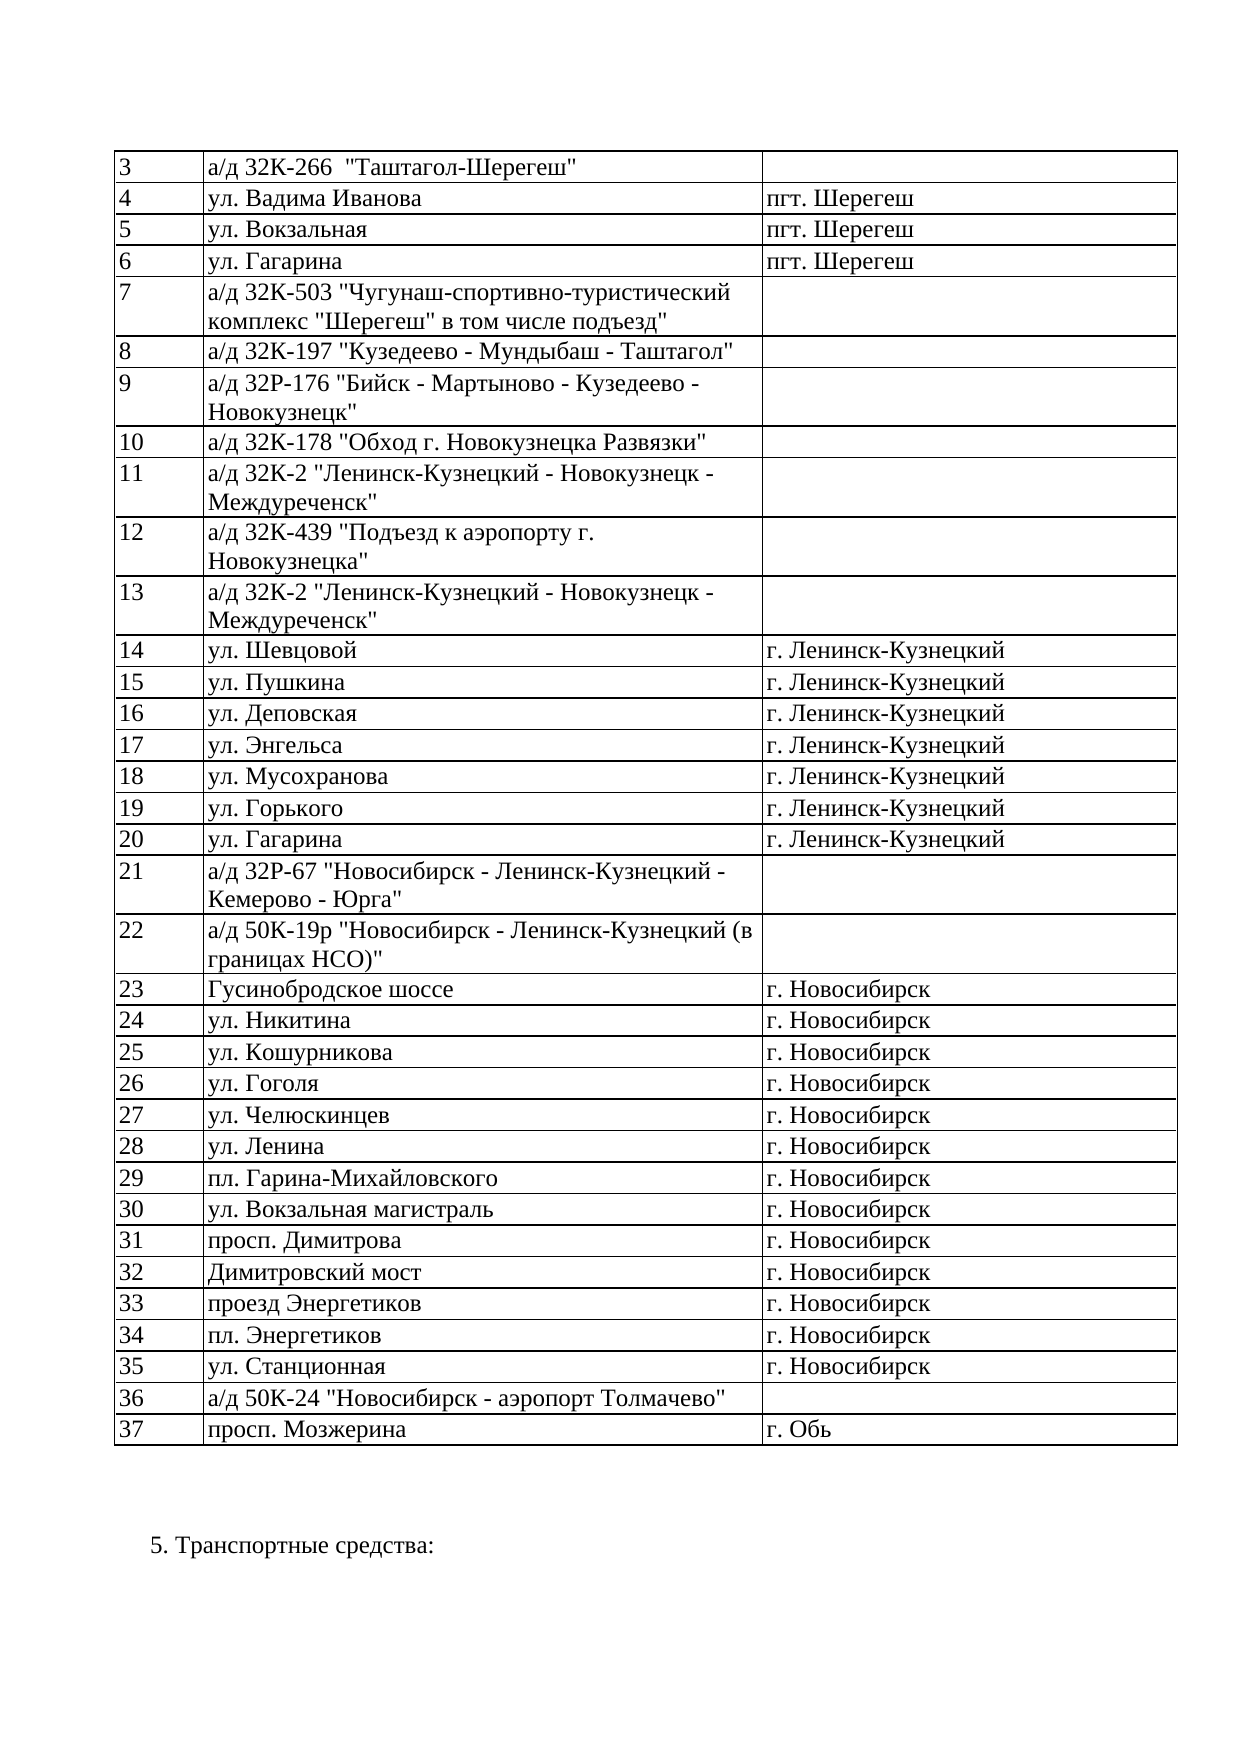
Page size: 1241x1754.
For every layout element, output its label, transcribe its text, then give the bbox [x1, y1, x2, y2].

table_cell ул. Пушкина [204, 667, 762, 697]
table_cell просп. Мозжерина [204, 1415, 762, 1444]
table_cell 5 [115, 214, 203, 244]
table_cell 36 [115, 1383, 203, 1413]
table_cell ул. Вокзальная магистраль [204, 1194, 762, 1224]
table_cell 31 [115, 1225, 203, 1256]
table_cell 8 [115, 336, 203, 366]
table_cell 33 [115, 1288, 203, 1318]
table_cell 9 [115, 368, 203, 425]
table_cell а/д 32К-197 "Кузедеево - Мундыбаш - Таштагол" [204, 337, 762, 366]
table_cell [763, 854, 1177, 913]
table_cell [763, 366, 1177, 425]
table_cell 29 [115, 1162, 203, 1193]
table_cell 21 [115, 855, 203, 913]
table_cell г. Ленинск-Кузнецкий [763, 697, 1177, 728]
table_cell 34 [115, 1320, 203, 1350]
table_cell г. Новосибирск [763, 1130, 1177, 1161]
table_cell г. Новосибирск [763, 1067, 1177, 1098]
table_cell 28 [115, 1131, 203, 1161]
table_cell г. Новосибирск [763, 1004, 1177, 1035]
table_cell [763, 575, 1177, 634]
table_cell ул. Гоголя [204, 1068, 762, 1098]
table_cell 13 [115, 576, 203, 634]
table_cell пл. Гарина-Михайловского [204, 1163, 762, 1193]
table_cell ул. Ленина [204, 1131, 762, 1161]
table_cell 35 [115, 1351, 203, 1381]
table_cell ул. Энгельса [204, 730, 762, 760]
table_cell г. Ленинск-Кузнецкий [763, 760, 1177, 791]
table_cell г. Ленинск-Кузнецкий [763, 666, 1177, 697]
table_cell а/д 32К-439 "Подъезд к аэропорту г. Новокузнецка" [204, 518, 762, 575]
table_cell 6 [115, 245, 203, 276]
table_cell г. Ленинск-Кузнецкий [763, 823, 1177, 854]
table_cell Димитровский мост [204, 1257, 762, 1287]
table_cell ул. Гагарина [204, 825, 762, 854]
table_cell 10 [115, 426, 203, 457]
table_cell г. Ленинск-Кузнецкий [763, 634, 1177, 666]
table_cell ул. Шевцовой [204, 636, 762, 666]
table_cell г. Новосибирск [763, 1319, 1177, 1350]
table_cell ул. Горького [204, 793, 762, 823]
table_cell 15 [115, 667, 203, 697]
table_cell ул. Челюскинцев [204, 1100, 762, 1130]
table_cell 12 [115, 517, 203, 575]
table_cell просп. Димитрова [204, 1226, 762, 1256]
table_cell а/д 32К-178 "Обход г. Новокузнецка Развязки" [204, 427, 762, 457]
table_cell ул. Станционная [204, 1352, 762, 1381]
table_cell 27 [115, 1099, 203, 1130]
table_cell [763, 335, 1177, 366]
table_cell пгт. Шерегеш [763, 244, 1177, 276]
table_cell [763, 276, 1177, 335]
table_cell [763, 516, 1177, 575]
table_cell пгт. Шерегеш [763, 213, 1177, 244]
table_cell а/д 32К-266 "Таштагол-Шерегеш" [204, 152, 762, 181]
table_cell 16 [115, 698, 203, 728]
table_cell г. Новосибирск [763, 1098, 1177, 1130]
table_cell Гусинобродское шоссе [204, 974, 762, 1004]
table_cell г. Новосибирск [763, 1161, 1177, 1193]
table_cell а/д 32К-2 "Ленинск-Кузнецкий - Новокузнецк - Междуреченск" [204, 458, 762, 516]
table_cell а/д 50К-19р "Новосибирск - Ленинск-Кузнецкий (в границах НСО)" [204, 915, 762, 972]
table_cell г. Новосибирск [763, 973, 1177, 1004]
table_cell проезд Энергетиков [204, 1289, 762, 1318]
table_cell а/д 32Р-67 "Новосибирск - Ленинск-Кузнецкий - Кемерово - Юрга" [204, 856, 762, 913]
table_cell пл. Энергетиков [204, 1320, 762, 1350]
table_cell 18 [115, 761, 203, 791]
table_cell 23 [115, 974, 203, 1004]
table_cell 25 [115, 1036, 203, 1067]
table_cell 22 [115, 914, 203, 972]
table_cell [763, 152, 1177, 181]
table_cell 3 [115, 152, 203, 181]
table_cell ул. Вокзальная [204, 215, 762, 244]
table_cell 7 [115, 277, 203, 335]
table_cell 4 [115, 183, 203, 213]
table_cell г. Новосибирск [763, 1193, 1177, 1224]
table_cell ул. Деповская [204, 699, 762, 728]
table_cell г. Ленинск-Кузнецкий [763, 729, 1177, 760]
table_cell г. Новосибирск [763, 1350, 1177, 1381]
table_cell г. Новосибирск [763, 1256, 1177, 1287]
table_cell 17 [115, 730, 203, 760]
table_cell г. Новосибирск [763, 1035, 1177, 1067]
table_cell ул. Вадима Иванова [204, 183, 762, 213]
table_cell ул. Гагарина [204, 246, 762, 276]
table_cell г. Новосибирск [763, 1287, 1177, 1318]
table_cell [763, 457, 1177, 516]
table_cell ул. Мусохранова [204, 762, 762, 791]
table_cell 37 [115, 1414, 203, 1444]
table_cell ул. Кошурникова [204, 1037, 762, 1067]
table_cell [763, 913, 1177, 972]
table_cell 14 [115, 635, 203, 666]
table_cell г. Обь [763, 1413, 1177, 1444]
table_cell а/д 32К-2 "Ленинск-Кузнецкий - Новокузнецк - Междуреченск" [204, 577, 762, 634]
table_cell 26 [115, 1068, 203, 1098]
table_cell 30 [115, 1194, 203, 1224]
table_cell ул. Никитина [204, 1006, 762, 1035]
table_cell г. Ленинск-Кузнецкий [763, 791, 1177, 823]
table_cell г. Новосибирск [763, 1224, 1177, 1256]
table_cell 19 [115, 793, 203, 823]
table_cell а/д 32К-503 "Чугунаш-спортивно-туристический комплекс "Шерегеш" в том числе подъезд" [204, 277, 762, 335]
table_cell а/д 50К-24 "Новосибирск - аэропорт Толмачево" [204, 1383, 762, 1413]
table_cell [763, 1381, 1177, 1413]
table_cell 24 [115, 1005, 203, 1035]
table_cell [763, 425, 1177, 457]
table_cell 32 [115, 1257, 203, 1287]
table_cell 11 [115, 458, 203, 516]
table_cell а/д 32Р-176 "Бийск - Мартыново - Кузедеево - Новокузнецк" [204, 368, 762, 425]
table_cell пгт. Шерегеш [763, 181, 1177, 213]
table_cell 20 [115, 824, 203, 854]
text 5. Транспортные средства: [150, 1530, 1090, 1558]
